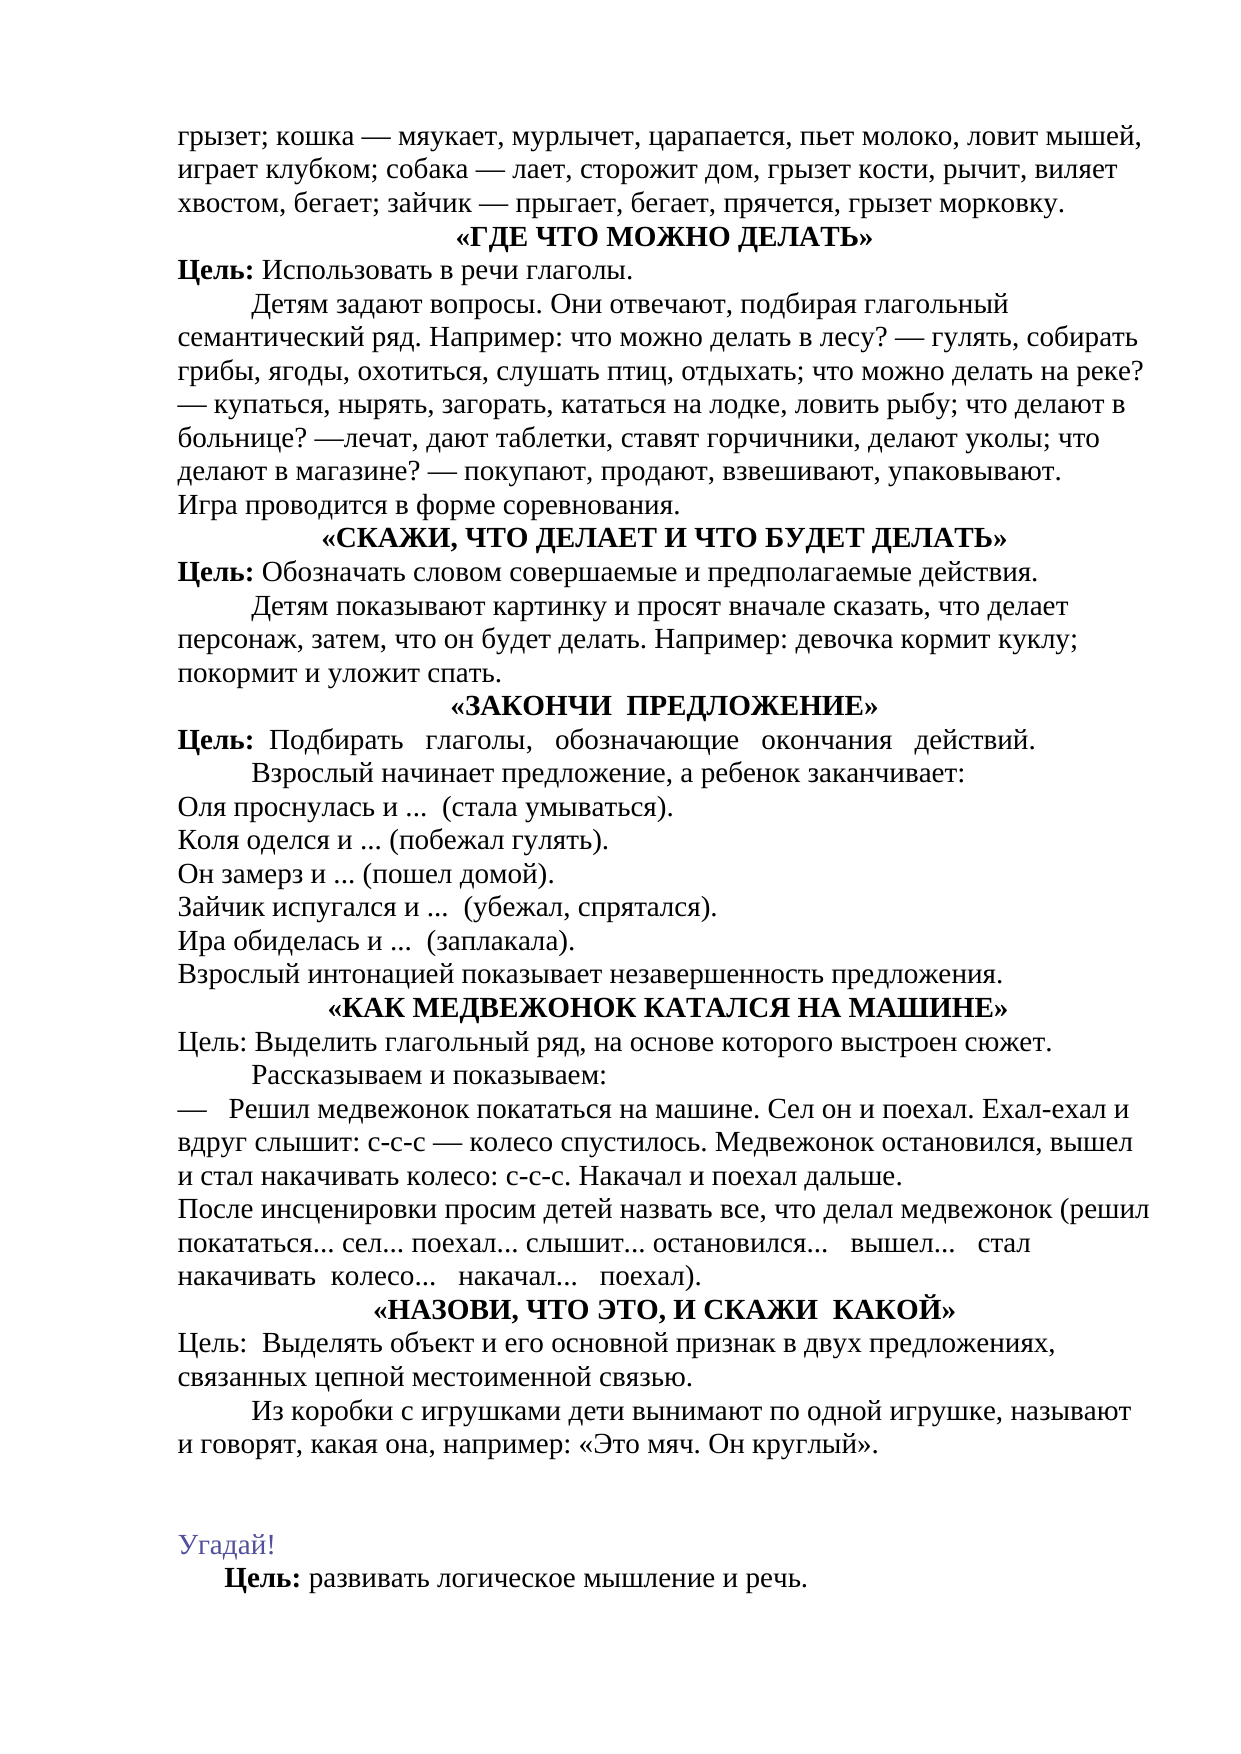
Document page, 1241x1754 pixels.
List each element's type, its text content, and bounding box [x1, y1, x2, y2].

text Он замерз и ... (пошел домой). [177, 856, 1152, 889]
text Цель: Обозначать словом совершаемые и предполагаемые действия. [177, 554, 1152, 588]
text Ира обиделась и ... (заплакала). [177, 923, 1152, 957]
text Угадай! [177, 1527, 1152, 1560]
text Цель: Использовать в речи глаголы. [177, 252, 1152, 286]
text Рассказываем и показываем: [177, 1057, 1152, 1091]
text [177, 118, 1152, 219]
text Коля оделся и ... (побежал гулять). [177, 822, 1152, 856]
text Детям задают вопросы. Они отвечают, подбирая глагольный семантический ряд. Например: что можно делать в лесу? — гулять, собирать грибы, ягоды, охотиться, слушать птиц, отдыхать; что можно делать на реке? — купаться, нырять, загорать, кататься на лодке, ловить рыбу; что делают в больнице? —лечат, дают таблетки, ставят горчичники, делают уколы; что делают в магазине? — покупают, продают, взвешивают, упаковывают. [177, 286, 1152, 487]
text «НАЗОВИ, ЧТО ЭТО, И СКАЖИ КАКОЙ» [177, 1292, 1152, 1326]
text «СКАЖИ, ЧТО ДЕЛАЕТ И ЧТО БУДЕТ ДЕЛАТЬ» [177, 521, 1152, 554]
text Цель: Подбирать глаголы, обозначающие окончания действий. [177, 722, 1152, 755]
text Из коробки с игрушками дети вынимают по одной игрушке, называют и говорят, какая она, например: «Это мяч. Он круглый». [177, 1393, 1152, 1460]
text «КАК МЕДВЕЖОНОК КАТАЛСЯ НА МАШИНЕ» [177, 990, 1152, 1024]
text Взрослый интонацией показывает незавершенность предложения. [177, 957, 1152, 990]
text Зайчик испугался и ... (убежал, спрятался). [177, 889, 1152, 923]
text Цель: Выделить глагольный ряд, на основе которого выстроен сюжет. [177, 1024, 1152, 1057]
text «ЗАКОНЧИ ПРЕДЛОЖЕНИЕ» [177, 688, 1152, 722]
text После инсценировки просим детей назвать все, что делал медвежонок (решил покататься... сел... поехал... слышит... остановился... вышел... стал накачивать колесо... накачал... поехал). [177, 1191, 1152, 1292]
text Игра проводится в форме соревнования. [177, 487, 1152, 521]
text Цель: Выделять объект и его основной признак в двух предложениях, связанных цепной местоименной связью. [177, 1326, 1152, 1393]
text Взрослый начинает предложение, а ребенок заканчивает: [177, 755, 1152, 789]
text Цель: развивать логическое мышление и речь. [177, 1560, 1152, 1594]
text «ГДЕ ЧТО МОЖНО ДЕЛАТЬ» [177, 219, 1152, 252]
text — Решил медвежонок покататься на машине. Сел он и поехал. Ехал-ехал и вдруг слышит: с-с-с — колесо спустилось. Медвежонок остановился, вышел и стал накачивать колесо: с-с-с. Накачал и поехал дальше. [177, 1091, 1152, 1191]
text Оля проснулась и ... (стала умываться). [177, 789, 1152, 822]
text Детям показывают картинку и просят вначале сказать, что делает персонаж, затем, что он будет делать. Например: девочка кормит куклу; покормит и уложит спать. [177, 588, 1152, 688]
